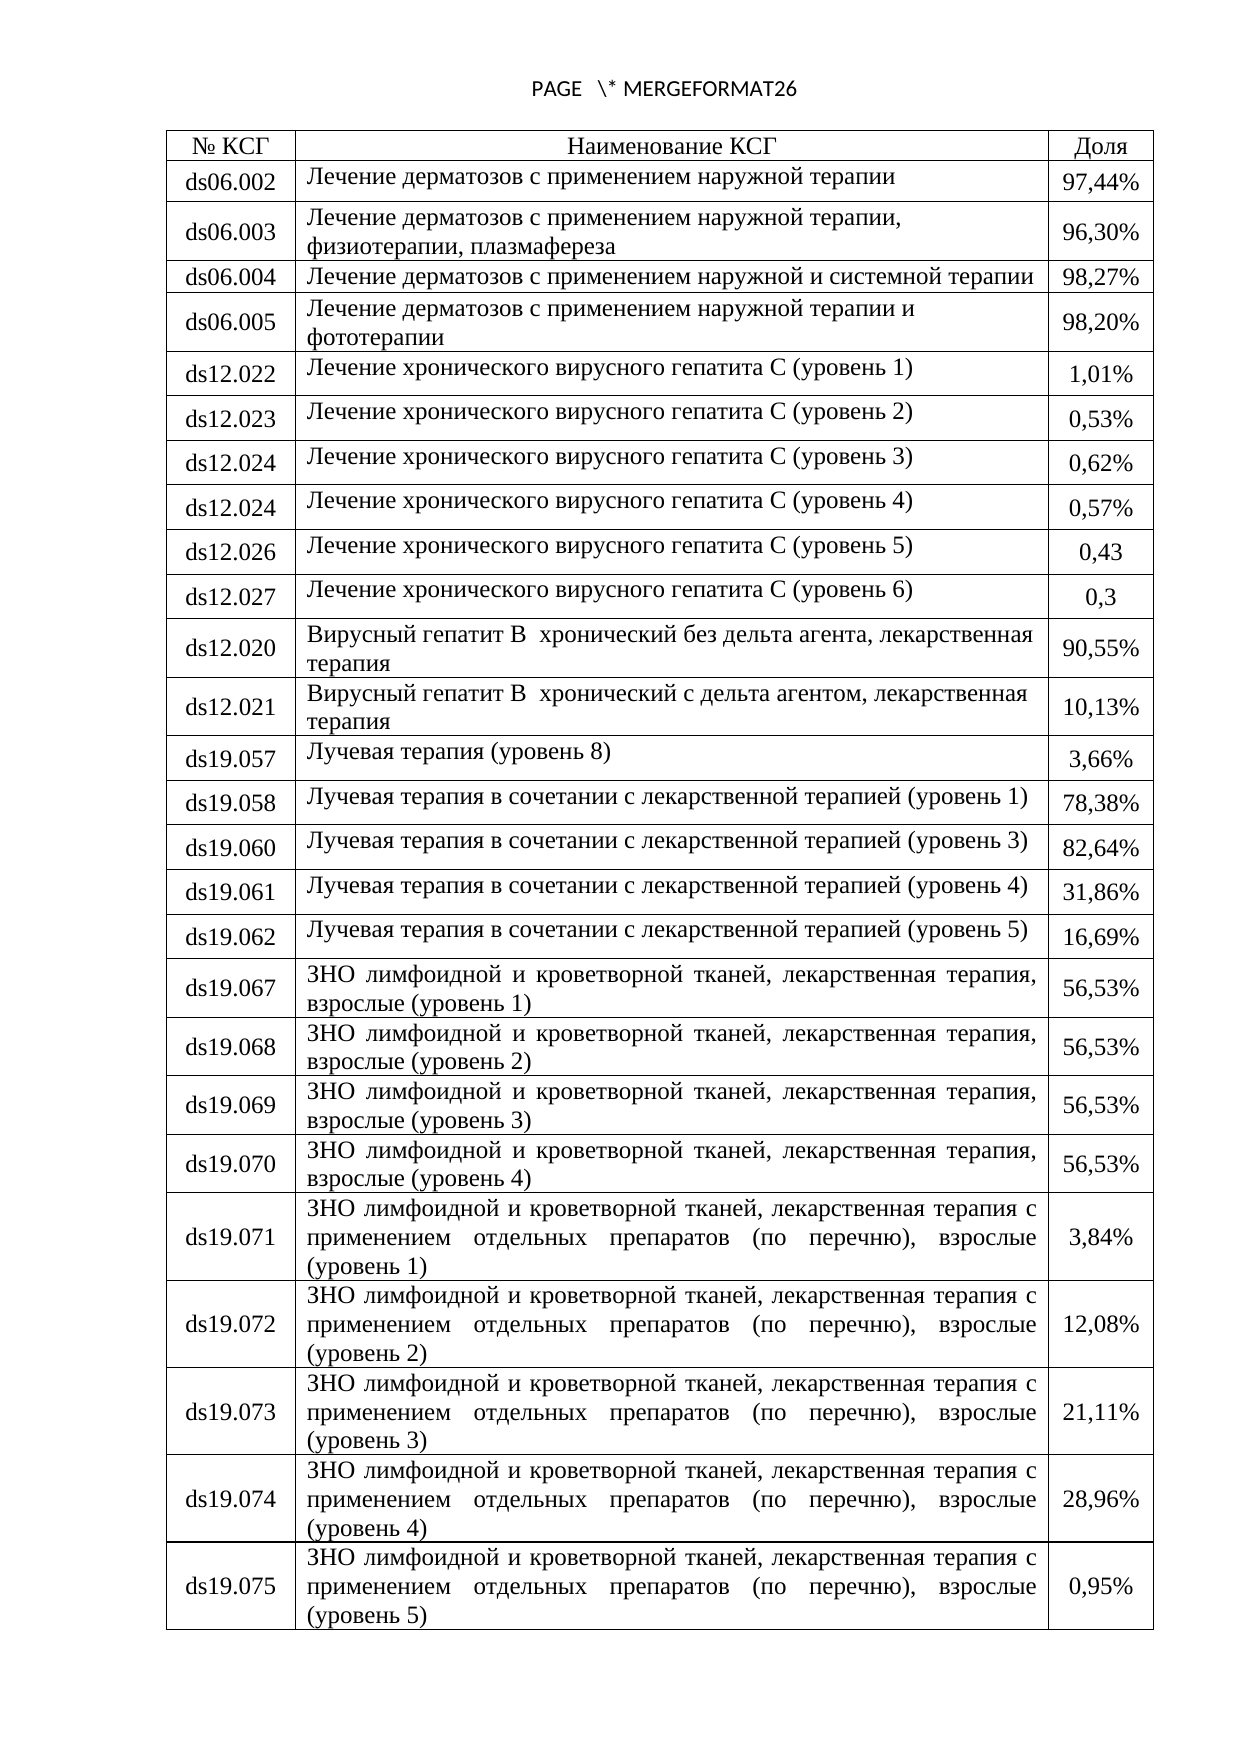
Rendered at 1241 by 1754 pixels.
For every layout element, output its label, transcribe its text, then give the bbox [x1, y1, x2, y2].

table_cell Лечение дерматозов с применением наружной терапии, физиотерапии, плазмафереза [296, 202, 1048, 260]
table_cell 98,20% [1049, 293, 1153, 351]
table_header Доля [1049, 131, 1153, 160]
table_cell 96,30% [1049, 202, 1153, 260]
table_cell Вирусный гепатит В хронический без дельта агента, лекарственная терапия [296, 619, 1048, 677]
table_cell ds19.067 [167, 959, 295, 1017]
table_cell Лечение хронического вирусного гепатита C (уровень 3) [296, 441, 1048, 484]
table_cell ds19.062 [167, 915, 295, 958]
table_cell ds12.027 [167, 575, 295, 618]
table_cell 90,55% [1049, 619, 1153, 677]
table_cell ds06.003 [167, 202, 295, 260]
table_cell 56,53% [1049, 1135, 1153, 1192]
table_cell ds19.073 [167, 1368, 295, 1454]
table_cell ЗНО лимфоидной и кроветворной тканей, лекарственная терапия, взрослые (уровень 1) [296, 959, 1048, 1017]
table_cell ds06.002 [167, 161, 295, 201]
table_cell 78,38% [1049, 781, 1153, 824]
table_cell ds19.072 [167, 1281, 295, 1367]
table_cell 21,11% [1049, 1368, 1153, 1454]
table_header № КСГ [167, 131, 295, 160]
table_cell 97,44% [1049, 161, 1153, 201]
table_cell 12,08% [1049, 1281, 1153, 1367]
table_cell ЗНО лимфоидной и кроветворной тканей, лекарственная терапия с применением отдельных препаратов (по перечню), взрослые (уровень 2) [296, 1281, 1048, 1367]
table_cell 0,43 [1049, 530, 1153, 573]
table_cell ЗНО лимфоидной и кроветворной тканей, лекарственная терапия, взрослые (уровень 2) [296, 1018, 1048, 1075]
table_cell ds12.021 [167, 678, 295, 735]
table_cell Лучевая терапия в сочетании с лекарственной терапией (уровень 4) [296, 870, 1048, 913]
table_cell ЗНО лимфоидной и кроветворной тканей, лекарственная терапия с применением отдельных препаратов (по перечню), взрослые (уровень 4) [296, 1455, 1048, 1541]
table_cell ЗНО лимфоидной и кроветворной тканей, лекарственная терапия с применением отдельных препаратов (по перечню), взрослые (уровень 5) [296, 1543, 1048, 1629]
table_cell ЗНО лимфоидной и кроветворной тканей, лекарственная терапия, взрослые (уровень 3) [296, 1076, 1048, 1134]
table_cell ds19.069 [167, 1076, 295, 1134]
table_cell 0,57% [1049, 485, 1153, 529]
table_cell 0,95% [1049, 1543, 1153, 1629]
table_cell ds06.005 [167, 293, 295, 351]
table_cell 0,53% [1049, 396, 1153, 440]
table_cell ds12.026 [167, 530, 295, 573]
table_cell ds19.057 [167, 736, 295, 780]
table_cell Лечение хронического вирусного гепатита C (уровень 6) [296, 575, 1048, 618]
table_cell Лечение хронического вирусного гепатита C (уровень 5) [296, 530, 1048, 573]
table_cell ds19.058 [167, 781, 295, 824]
table_cell ЗНО лимфоидной и кроветворной тканей, лекарственная терапия, взрослые (уровень 4) [296, 1135, 1048, 1192]
table_cell Лечение дерматозов с применением наружной терапии [296, 161, 1048, 201]
table_cell ds19.071 [167, 1193, 295, 1279]
table_header Наименование КСГ [296, 131, 1048, 160]
table_cell 56,53% [1049, 1076, 1153, 1134]
table_cell ЗНО лимфоидной и кроветворной тканей, лекарственная терапия с применением отдельных препаратов (по перечню), взрослые (уровень 1) [296, 1193, 1048, 1279]
table_cell 98,27% [1049, 261, 1153, 292]
table_cell ds19.068 [167, 1018, 295, 1075]
table_cell ds19.075 [167, 1543, 295, 1629]
table_cell ds12.022 [167, 352, 295, 395]
table_cell ds19.060 [167, 825, 295, 869]
table_cell 16,69% [1049, 915, 1153, 958]
table_cell 28,96% [1049, 1455, 1153, 1541]
table_cell 10,13% [1049, 678, 1153, 735]
table_cell 1,01% [1049, 352, 1153, 395]
table_cell Лечение хронического вирусного гепатита C (уровень 4) [296, 485, 1048, 529]
table_cell 0,3 [1049, 575, 1153, 618]
table_cell 0,62% [1049, 441, 1153, 484]
table_cell Лучевая терапия (уровень 8) [296, 736, 1048, 780]
table_cell 82,64% [1049, 825, 1153, 869]
table_cell ds19.070 [167, 1135, 295, 1192]
table_cell Лечение хронического вирусного гепатита C (уровень 1) [296, 352, 1048, 395]
table_cell Вирусный гепатит В хронический с дельта агентом, лекарственная терапия [296, 678, 1048, 735]
table_cell 3,66% [1049, 736, 1153, 780]
table_cell ds12.024 [167, 485, 295, 529]
table_cell Лучевая терапия в сочетании с лекарственной терапией (уровень 1) [296, 781, 1048, 824]
table_cell Лечение дерматозов с применением наружной и системной терапии [296, 261, 1048, 292]
table_cell 56,53% [1049, 1018, 1153, 1075]
table_cell ds12.020 [167, 619, 295, 677]
table_cell Лечение дерматозов с применением наружной терапии и фототерапии [296, 293, 1048, 351]
table_cell Лечение хронического вирусного гепатита C (уровень 2) [296, 396, 1048, 440]
table_cell ds12.024 [167, 441, 295, 484]
table_cell ЗНО лимфоидной и кроветворной тканей, лекарственная терапия с применением отдельных препаратов (по перечню), взрослые (уровень 3) [296, 1368, 1048, 1454]
table_cell ds19.074 [167, 1455, 295, 1541]
table_cell Лучевая терапия в сочетании с лекарственной терапией (уровень 3) [296, 825, 1048, 869]
table_cell 3,84% [1049, 1193, 1153, 1279]
table_cell 56,53% [1049, 959, 1153, 1017]
table_cell ds12.023 [167, 396, 295, 440]
table_cell Лучевая терапия в сочетании с лекарственной терапией (уровень 5) [296, 915, 1048, 958]
table_cell ds19.061 [167, 870, 295, 913]
table_cell 31,86% [1049, 870, 1153, 913]
table_cell ds06.004 [167, 261, 295, 292]
